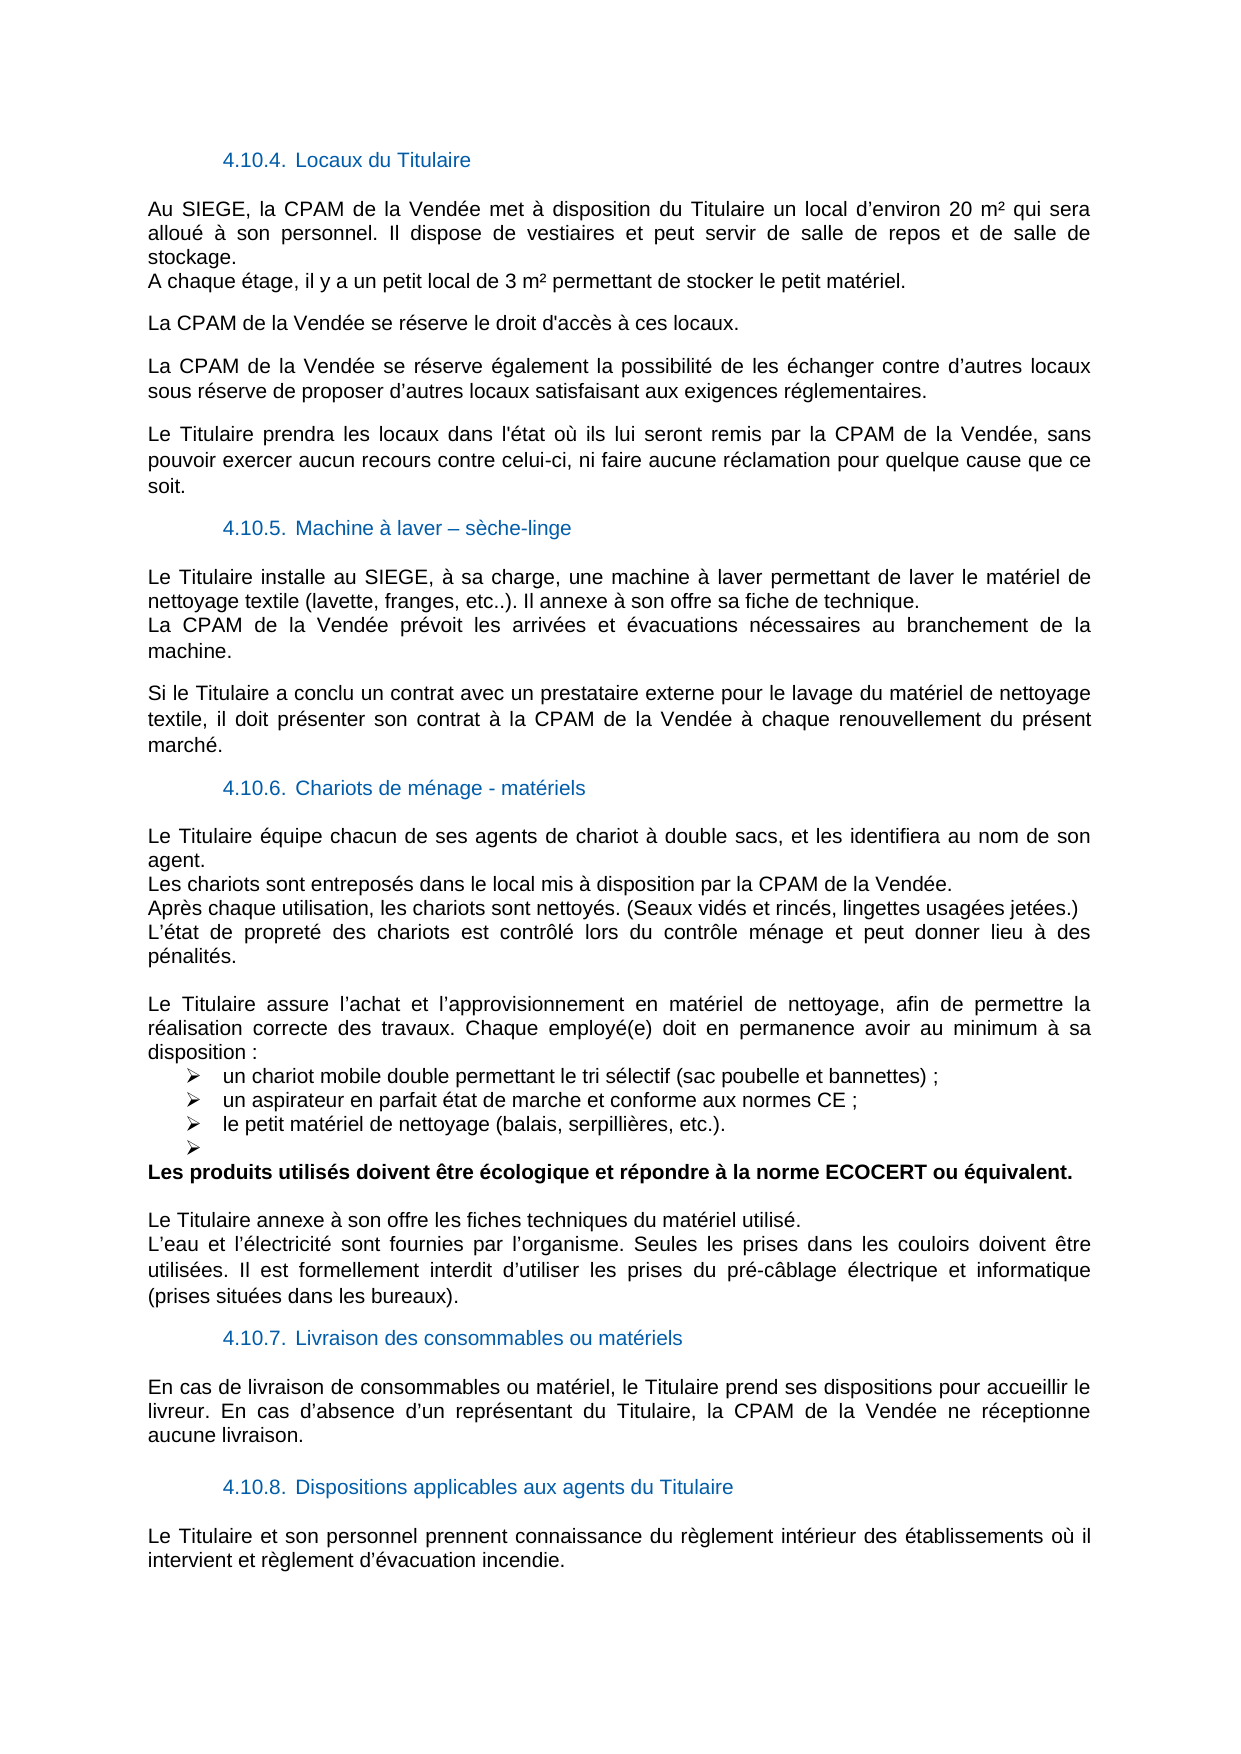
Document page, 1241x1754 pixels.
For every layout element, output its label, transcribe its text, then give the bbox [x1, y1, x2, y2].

text Les chariots sont entreposés dans le local mis à disposition par la CPAM de la Vendée. [148, 872, 1093, 896]
text La CPAM de la Vendée se réserve le droit d'accès à ces locaux. [148, 311, 1093, 335]
text Les produits utilisés doivent être écologique et répondre à la norme ECOCERT ou équivalent. [148, 1160, 1093, 1184]
text Le Titulaire assure l’achat et l’approvisionnement en matériel de nettoyage, afin de permettre la réalisation correcte des travaux. Chaque employé(e) doit en permanence avoir au minimum à sa disposition : [148, 992, 1093, 1064]
subtitle Machine à laver – sèche-linge [223, 516, 1093, 540]
text Si le Titulaire a conclu un contrat avec un prestataire externe pour le lavage du matériel de nettoyage textile, il doit présenter son contrat à la CPAM de la Vendée à chaque renouvellement du présent marché. [148, 681, 1093, 757]
list le petit matériel de nettoyage (balais, serpillières, etc.). [185, 1112, 1093, 1136]
text Au SIEGE, la CPAM de la Vendée met à disposition du Titulaire un local d’environ 20 m² qui sera alloué à son personnel. Il dispose de vestiaires et peut servir de salle de repos et de salle de stockage. [148, 197, 1093, 268]
subtitle Chariots de ménage - matériels [223, 775, 1093, 799]
subtitle Livraison des consommables ou matériels [223, 1326, 1093, 1350]
list un chariot mobile double permettant le tri sélectif (sac poubelle et bannettes) ; [185, 1064, 1093, 1088]
text Le Titulaire annexe à son offre les fiches techniques du matériel utilisé. [148, 1208, 1093, 1232]
text L’eau et l’électricité sont fournies par l’organisme. Seules les prises dans les couloirs doivent être utilisées. Il est formellement interdit d’utiliser les prises du pré-câblage électrique et informatique (prises situées dans les bureaux). [148, 1232, 1093, 1308]
subtitle Locaux du Titulaire [223, 148, 1093, 172]
text A chaque étage, il y a un petit local de 3 m² permettant de stocker le petit matériel. [148, 268, 1093, 292]
text Après chaque utilisation, les chariots sont nettoyés. (Seaux vidés et rincés, lingettes usagées jetées.) [148, 896, 1093, 920]
list un aspirateur en parfait état de marche et conforme aux normes CE ; [185, 1088, 1093, 1112]
subtitle Dispositions applicables aux agents du Titulaire [223, 1475, 1093, 1499]
text Le Titulaire équipe chacun de ses agents de chariot à double sacs, et les identifiera au nom de son agent. [148, 824, 1093, 872]
text La CPAM de la Vendée prévoit les arrivées et évacuations nécessaires au branchement de la machine. [148, 613, 1093, 663]
text La CPAM de la Vendée se réserve également la possibilité de les échanger contre d’autres locaux sous réserve de proposer d’autres locaux satisfaisant aux exigences réglementaires. [148, 353, 1093, 403]
text Le Titulaire prendra les locaux dans l'état où ils lui seront remis par la CPAM de la Vendée, sans pouvoir exercer aucun recours contre celui-ci, ni faire aucune réclamation pour quelque cause que ce soit. [148, 422, 1093, 497]
text En cas de livraison de consommables ou matériel, le Titulaire prend ses dispositions pour accueillir le livreur. En cas d’absence d’un représentant du Titulaire, la CPAM de la Vendée ne réceptionne aucune livraison. [148, 1375, 1093, 1447]
text Le Titulaire installe au SIEGE, à sa charge, une machine à laver permettant de laver le matériel de nettoyage textile (lavette, franges, etc..). Il annexe à son offre sa fiche de technique. [148, 565, 1093, 613]
text L’état de propreté des chariots est contrôlé lors du contrôle ménage et peut donner lieu à des pénalités. [148, 920, 1093, 968]
text Le Titulaire et son personnel prennent connaissance du règlement intérieur des établissements où il intervient et règlement d’évacuation incendie. [148, 1524, 1093, 1572]
